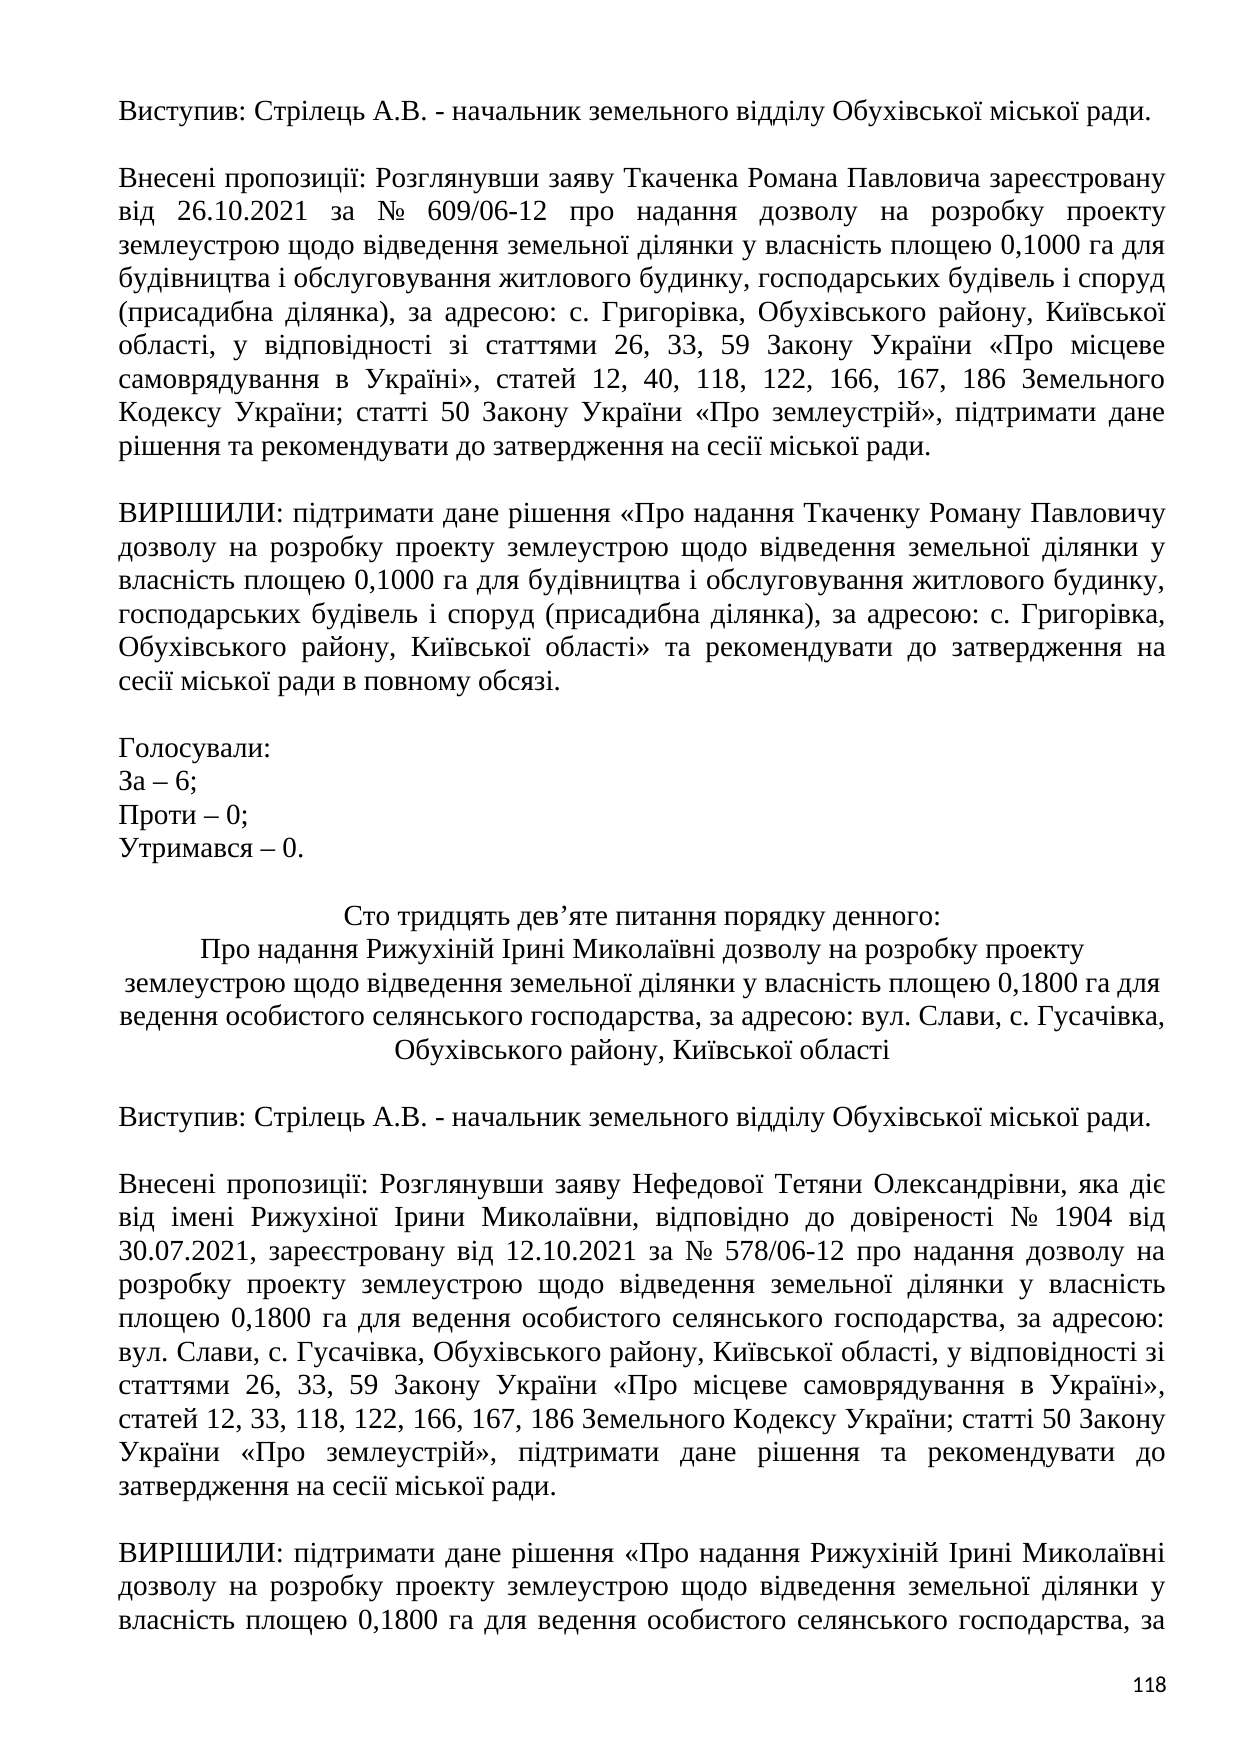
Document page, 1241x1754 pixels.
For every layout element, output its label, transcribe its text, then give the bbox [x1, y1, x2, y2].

text Сто тридцять дев’яте питання порядку денного: [118, 898, 1167, 931]
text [118, 1535, 1167, 1636]
text За – 6; [118, 763, 1167, 797]
text Внесені пропозиції: Розглянувши заяву Нефедової Тетяни Олександрівни, яка діє від імені Рижухіної Ірини Миколаївни, відповідно до довіреності № 1904 від 30.07.2021, зареєстровану від 12.10.2021 за № 578/06-12 про надання дозволу на розробку проекту землеустрою щодо відведення земельної ділянки у власність площею 0,1800 га для ведення особистого селянського господарства, за адресою: вул. Слави, с. Гусачівка, Обухівського району, Київської області, у відповідності зі статтями 26, 33, 59 Закону України «Про місцеве самоврядування в Україні», статей 12, 33, 118, 122, 166, 167, 186 Земельного Кодексу України; статті 50 Закону України «Про землеустрій», підтримати дане рішення та рекомендувати до затвердження на сесії міської ради. [118, 1166, 1167, 1501]
text Утримався – 0. [118, 831, 1167, 864]
text ВИРІШИЛИ: підтримати дане рішення «Про надання Ткаченку Роману Павловичу дозволу на розробку проекту землеустрою щодо відведення земельної ділянки у власність площею 0,1000 га для будівництва і обслуговування житлового будинку, господарських будівель і споруд (присадибна ділянка), за адресою: с. Григорівка, Обухівського району, Київської області» та рекомендувати до затвердження на сесії міської ради в повному обсязі. [118, 495, 1167, 696]
text Голосували: [118, 730, 1167, 763]
text Проти – 0; [118, 797, 1167, 831]
text Внесені пропозиції: Розглянувши заяву Ткаченка Романа Павловича зареєстровану від 26.10.2021 за № 609/06-12 про надання дозволу на розробку проекту землеустрою щодо відведення земельної ділянки у власність площею 0,1000 га для будівництва і обслуговування житлового будинку, господарських будівель і споруд (присадибна ділянка), за адресою: с. Григорівка, Обухівського району, Київської області, у відповідності зі статтями 26, 33, 59 Закону України «Про місцеве самоврядування в Україні», статей 12, 40, 118, 122, 166, 167, 186 Земельного Кодексу України; статті 50 Закону України «Про землеустрій», підтримати дане рішення та рекомендувати до затвердження на сесії міської ради. [118, 160, 1167, 462]
text Про надання Рижухіній Ірині Миколаївні дозволу на розробку проекту землеустрою щодо відведення земельної ділянки у власність площею 0,1800 га для ведення особистого селянського господарства, за адресою: вул. Слави, с. Гусачівка, Обухівського району, Київської області [118, 931, 1167, 1065]
text Виступив: Стрілець А.В. - начальник земельного відділу Обухівської міської ради. [118, 93, 1167, 126]
text Виступив: Стрілець А.В. - начальник земельного відділу Обухівської міської ради. [118, 1099, 1167, 1132]
